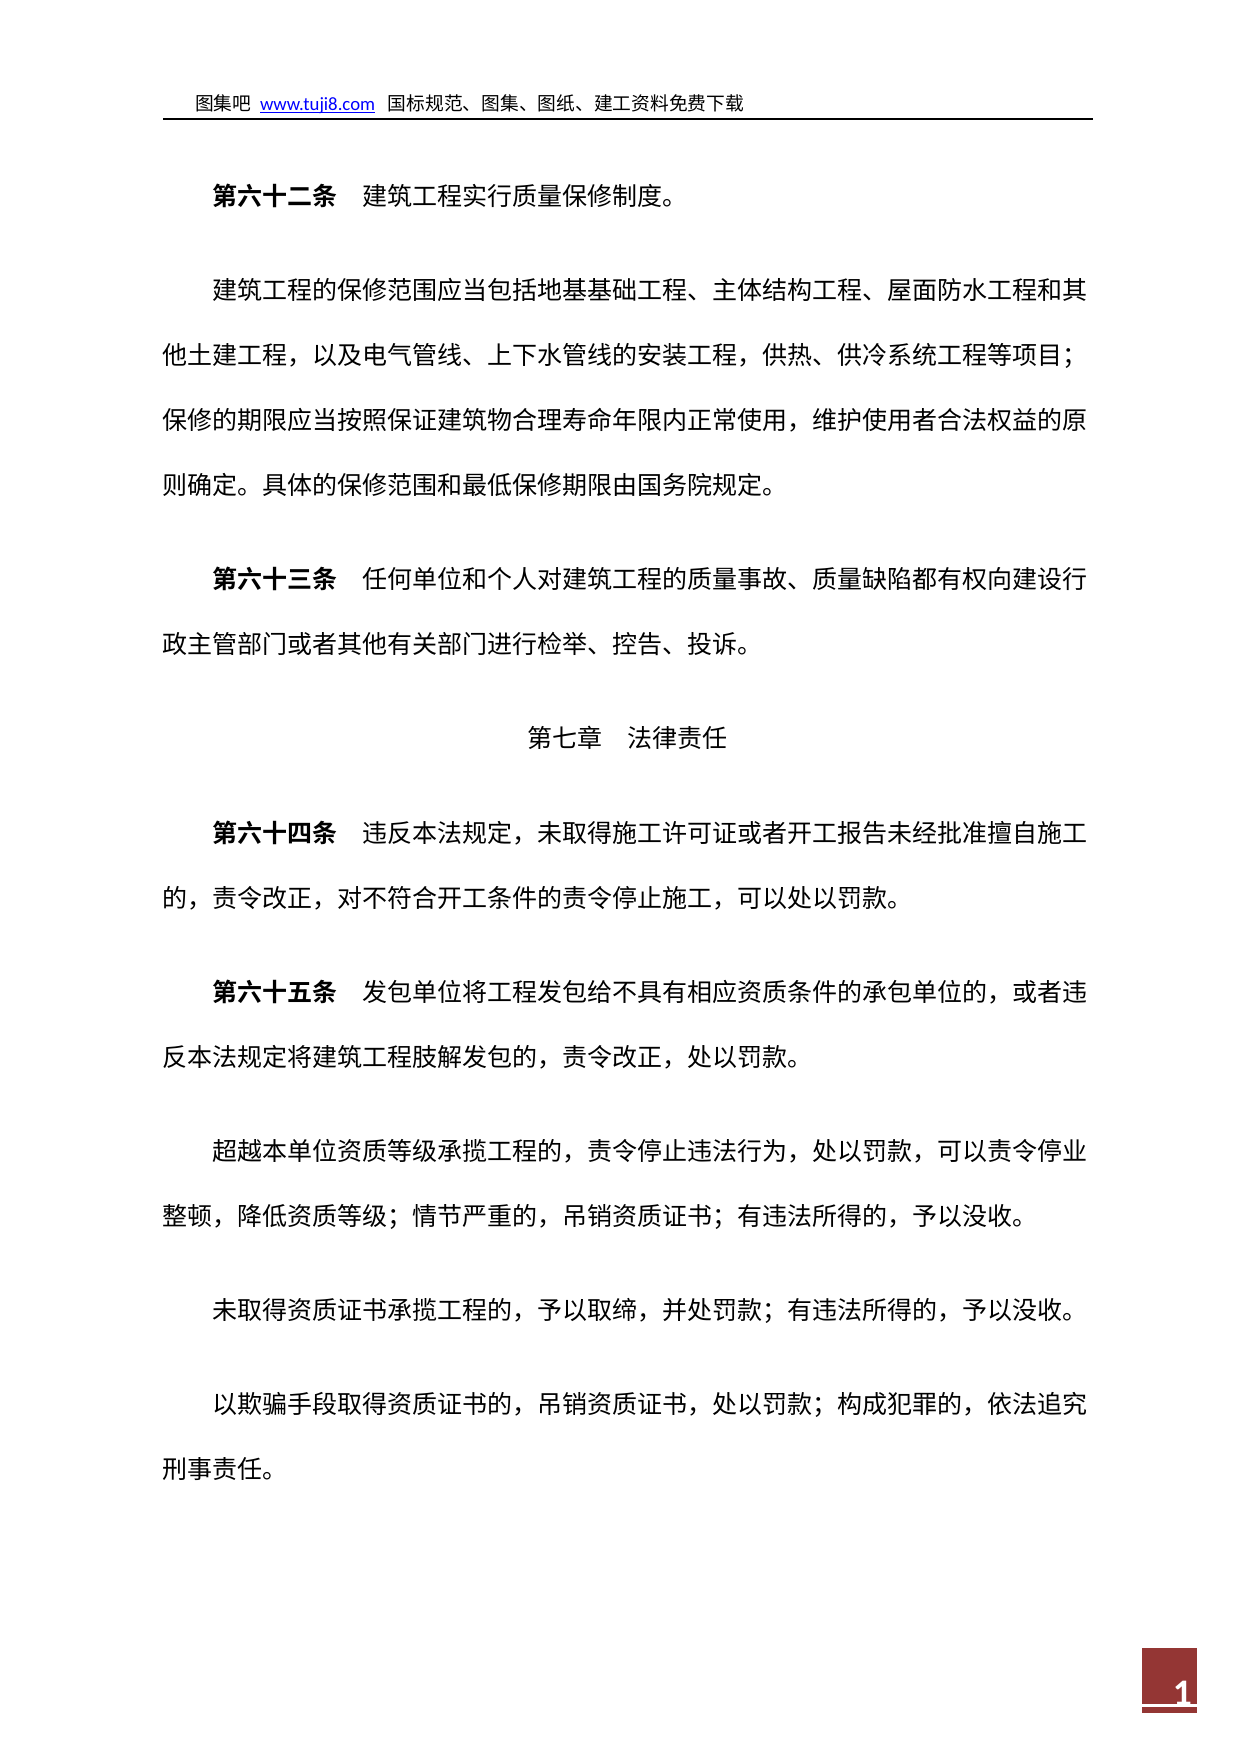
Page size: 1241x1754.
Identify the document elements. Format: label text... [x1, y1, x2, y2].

text 超越本单位资质等级承揽工程的，责令停止违法行为，处以罚款，可以责令停业整顿，降低资质等级；情节严重的，吊销资质证书；有违法所得的，予以没收。 [162, 1117, 1093, 1247]
text 第七章 法律责任 [162, 704, 1093, 769]
text 第六十三条 任何单位和个人对建筑工程的质量事故、质量缺陷都有权向建设行政主管部门或者其他有关部门进行检举、控告、投诉。 [162, 545, 1093, 675]
text 未取得资质证书承揽工程的，予以取缔，并处罚款；有违法所得的，予以没收。 [162, 1276, 1093, 1341]
text 以欺骗手段取得资质证书的，吊销资质证书，处以罚款；构成犯罪的，依法追究刑事责任。 [162, 1370, 1093, 1500]
text 建筑工程的保修范围应当包括地基基础工程、主体结构工程、屋面防水工程和其他土建工程，以及电气管线、上下水管线的安装工程，供热、供冷系统工程等项目；保修的期限应当按照保证建筑物合理寿命年限内正常使用，维护使用者合法权益的原则确定。具体的保修范围和最低保修期限由国务院规定。 [162, 256, 1093, 516]
text 第六十五条 发包单位将工程发包给不具有相应资质条件的承包单位的，或者违反本法规定将建筑工程肢解发包的，责令改正，处以罚款。 [162, 958, 1093, 1088]
text 第六十四条 违反本法规定，未取得施工许可证或者开工报告未经批准擅自施工的，责令改正，对不符合开工条件的责令停止施工，可以处以罚款。 [162, 799, 1093, 929]
text 第六十二条 建筑工程实行质量保修制度。 [162, 162, 1093, 227]
